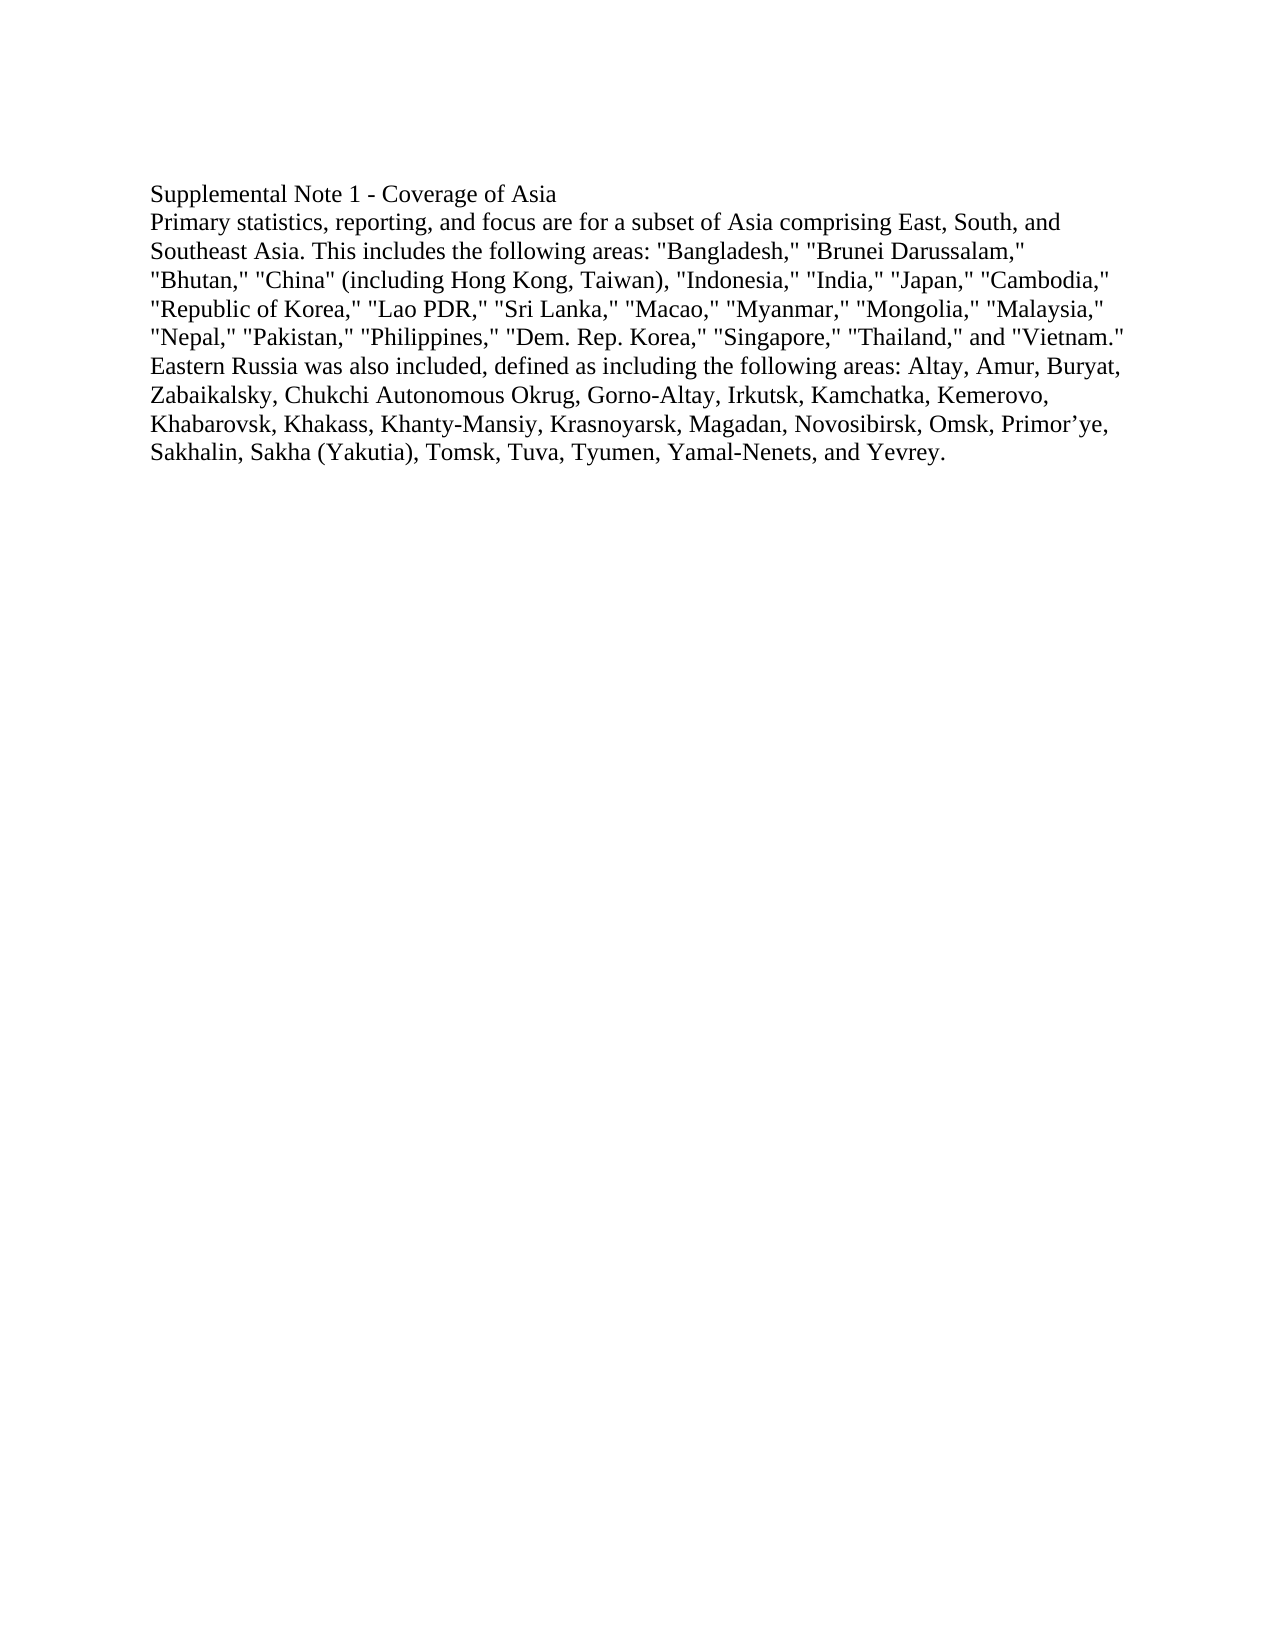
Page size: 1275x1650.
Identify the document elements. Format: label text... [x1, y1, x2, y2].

text Primary statistics, reporting, and focus are for a subset of Asia comprising East, South, and Southeast Asia. This includes the following areas: "Bangladesh," "Brunei Darussalam," "Bhutan," "China" (including Hong Kong, Taiwan), "Indonesia," "India," "Japan," "Cambodia," "Republic of Korea," "Lao PDR," "Sri Lanka," "Macao," "Myanmar," "Mongolia," "Malaysia," "Nepal," "Pakistan," "Philippines," "Dem. Rep. Korea," "Singapore," "Thailand," and "Vietnam." Eastern Russia was also included, defined as including the following areas: Altay, Amur, Buryat, Zabaikalsky, Chukchi Autonomous Okrug, Gorno-Altay, Irkutsk, Kamchatka, Kemerovo, Khabarovsk, Khakass, Khanty-Mansiy, Krasnoyarsk, Magadan, Novosibirsk, Omsk, Primor’ye, Sakhalin, Sakha (Yakutia), Tomsk, Tuva, Tyumen, Yamal-Nenets, and Yevrey. [150, 207, 1125, 466]
text Supplemental Note 1 - Coverage of Asia [150, 179, 1125, 207]
